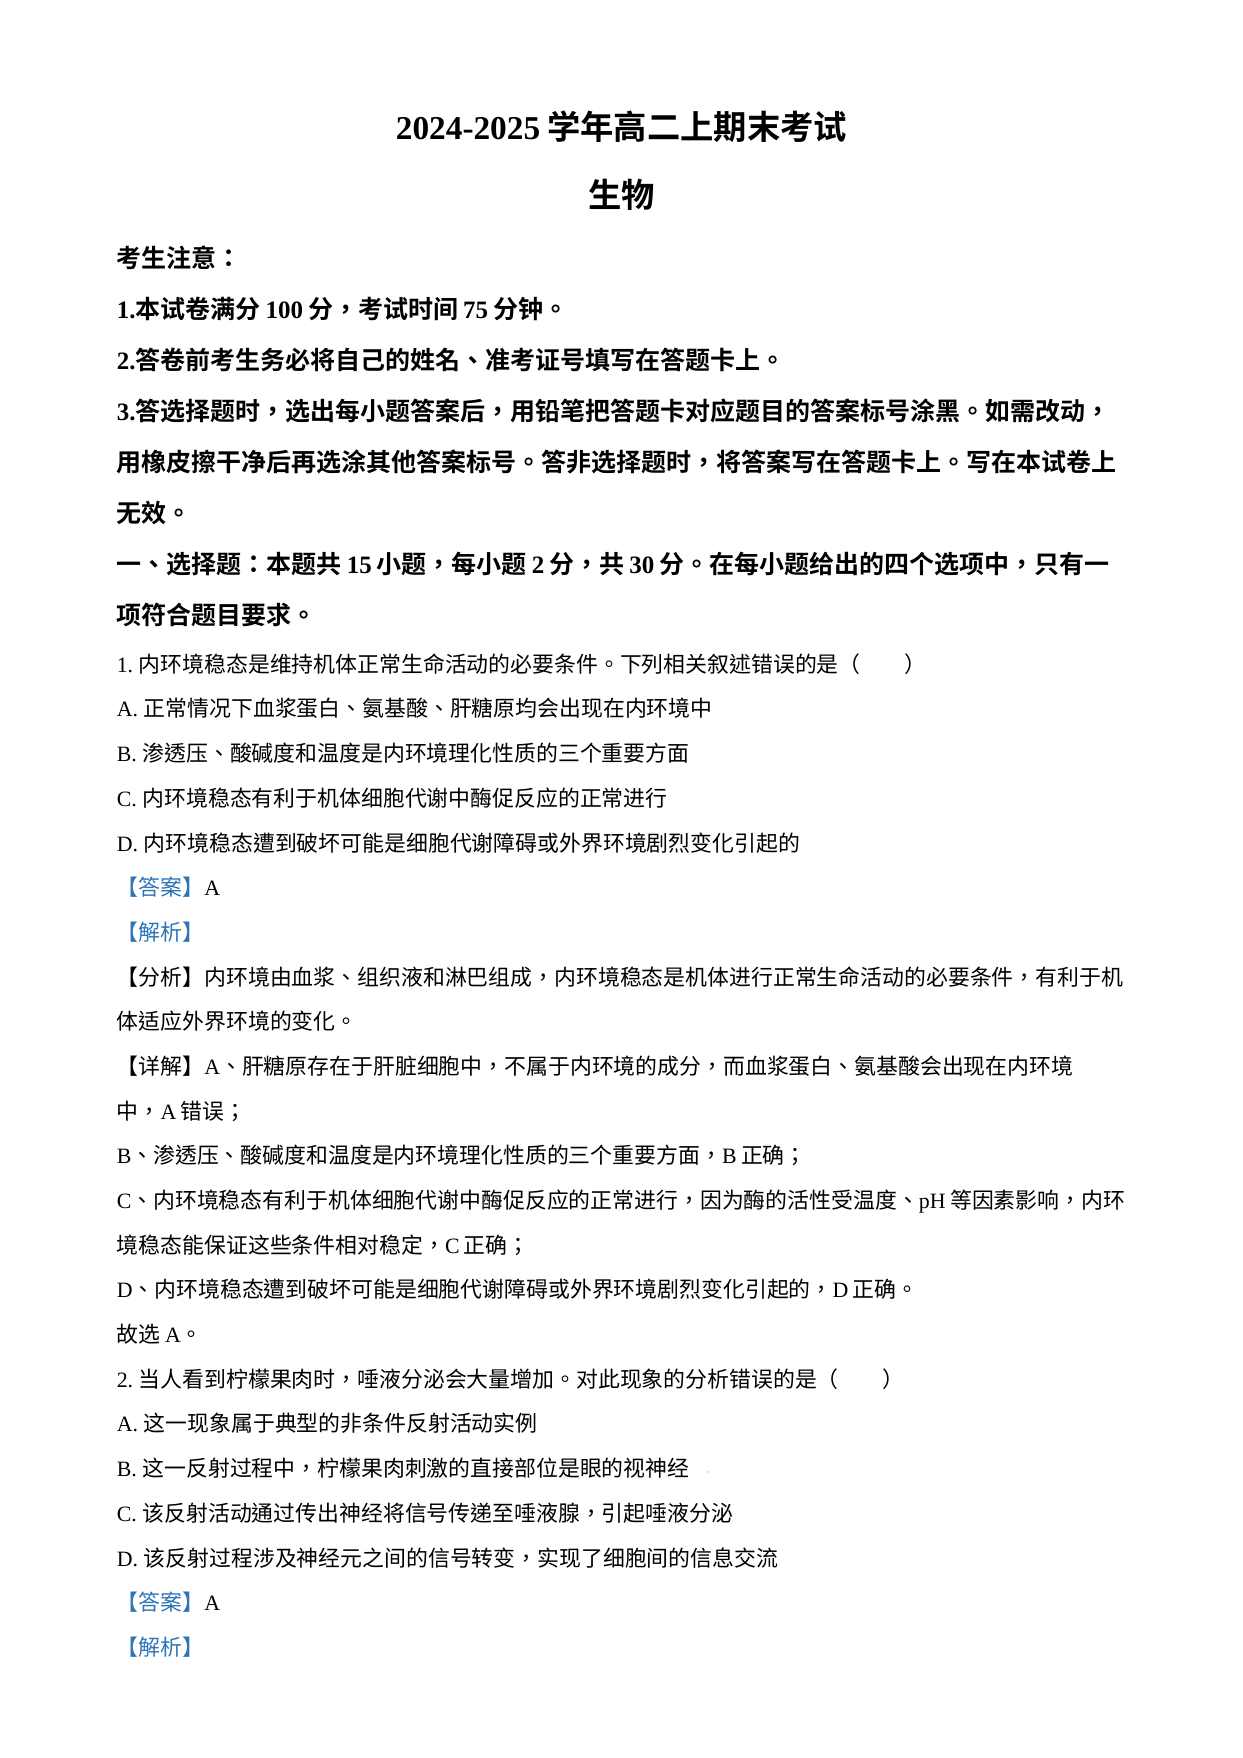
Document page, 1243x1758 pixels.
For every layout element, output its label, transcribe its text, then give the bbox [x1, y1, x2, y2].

text 【分析】内环境由血浆、组织液和淋巴组成，内环境稳态是机体进行正常生命活动的必要条件，有利于机体适应外界环境的变化。 [117, 962, 1126, 1036]
text A. 这一现象属于典型的非条件反射活动实例 [117, 1408, 1126, 1438]
text 故选A。 [117, 1319, 1126, 1349]
text B. 渗透压、酸碱度和温度是内环境理化性质的三个重要方面 [117, 738, 1126, 768]
text 考生注意： [117, 240, 1126, 274]
text 一、选择题：本题共15小题，每小题2分，共30分。在每小题给出的四个选项中，只有一项符合题目要求。 [117, 547, 1126, 632]
text 1. 内环境稳态是维持机体正常生命活动的必要条件。下列相关叙述错误的是（ ） [117, 649, 1126, 678]
text 生物 [117, 172, 1126, 218]
text 【答案】A [117, 1587, 1126, 1617]
text 1.本试卷满分100分，考试时间75分钟。 [117, 291, 1126, 326]
text 【解析】 [117, 917, 1126, 947]
text C、内环境稳态有利于机体细胞代谢中酶促反应的正常进行，因为酶的活性受温度、pH等因素影响，内环境稳态能保证这些条件相对稳定，C正确； [117, 1185, 1126, 1259]
text C. 内环境稳态有利于机体细胞代谢中酶促反应的正常进行 [117, 783, 1126, 813]
text D. 该反射过程涉及神经元之间的信号转变，实现了细胞间的信息交流 [117, 1542, 1126, 1572]
text C. 该反射活动通过传出神经将信号传递至唾液腺，引起唾液分泌 [117, 1498, 1126, 1528]
text 【解析】 [117, 1632, 1126, 1662]
text 【详解】A、肝糖原存在于肝脏细胞中，不属于内环境的成分，而血浆蛋白、氨基酸会出现在内环境中，A错误； [117, 1051, 1126, 1125]
text 2. 当人看到柠檬果肉时，唾液分泌会大量增加。对此现象的分析错误的是（ ） [117, 1364, 1126, 1393]
text 2024-2025学年高二上期末考试 [117, 104, 1126, 149]
text B. 这一反射过程中，柠檬果肉刺激的直接部位是眼的视神经 [117, 1453, 1126, 1483]
text D、内环境稳态遭到破坏可能是细胞代谢障碍或外界环境剧烈变化引起的，D正确。 [117, 1274, 1126, 1304]
text B、渗透压、酸碱度和温度是内环境理化性质的三个重要方面，B正确； [117, 1140, 1126, 1170]
text 2.答卷前考生务必将自己的姓名、准考证号填写在答题卡上。 [117, 342, 1126, 377]
text A. 正常情况下血浆蛋白、氨基酸、肝糖原均会出现在内环境中 [117, 693, 1126, 723]
text D. 内环境稳态遭到破坏可能是细胞代谢障碍或外界环境剧烈变化引起的 [117, 827, 1126, 857]
text 【答案】A [117, 872, 1126, 902]
text 3.答选择题时，选出每小题答案后，用铅笔把答题卡对应题目的答案标号涂黑。如需改动，用橡皮擦干净后再选涂其他答案标号。答非选择题时，将答案写在答题卡上。写在本试卷上无效。 [117, 393, 1126, 530]
